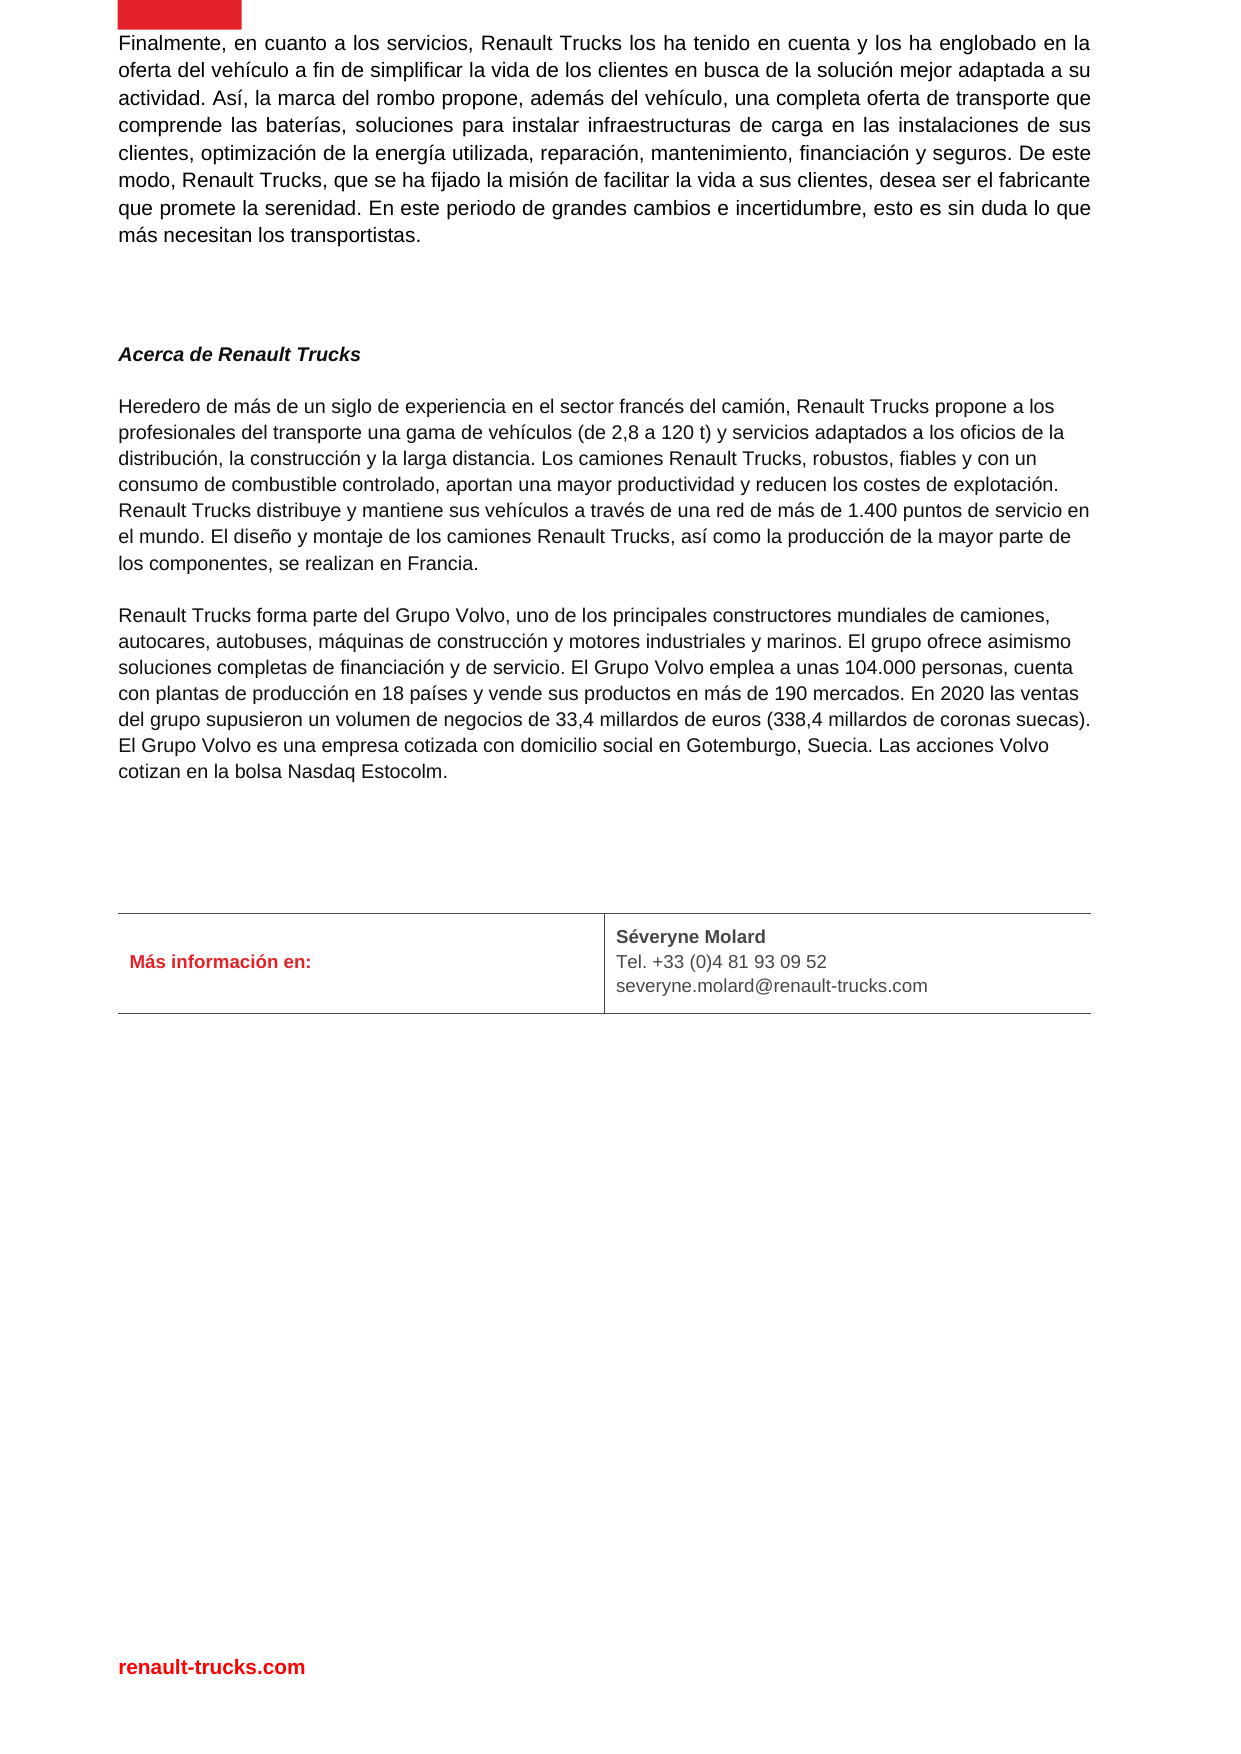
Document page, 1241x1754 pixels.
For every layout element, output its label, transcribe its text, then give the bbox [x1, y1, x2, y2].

table_header Más información en: [118, 914, 604, 1013]
text Heredero de más de un siglo de experiencia en el sector francés del camión, Renault Trucks propone a los profesionales del transporte una gama de vehículos (de 2,8 a 120 t) y servicios adaptados a los oficios de la distribución, la construcción y la larga distancia. Los camiones Renault Trucks, robustos, fiables y con un consumo de combustible controlado, aportan una mayor productividad y reducen los costes de explotación. Renault Trucks distribuye y mantiene sus vehículos a través de una red de más de 1.400 puntos de servicio en el mundo. El diseño y montaje de los camiones Renault Trucks, así como la producción de la mayor parte de los componentes, se realizan en Francia. [118, 395, 1093, 574]
text Finalmente, en cuanto a los servicios, Renault Trucks los ha tenido en cuenta y los ha englobado en la oferta del vehículo a fin de simplificar la vida de los clientes en busca de la solución mejor adaptada a su actividad. Así, la marca del rombo propone, además del vehículo, una completa oferta de transporte que comprende las baterías, soluciones para instalar infraestructuras de carga en las instalaciones de sus clientes, optimización de la energía utilizada, reparación, mantenimiento, financiación y seguros. De este modo, Renault Trucks, que se ha fijado la misión de facilitar la vida a sus clientes, desea ser el fabricante que promete la serenidad. En este periodo de grandes cambios e incertidumbre, esto es sin duda lo que más necesitan los transportistas. [118, 31, 1093, 247]
text Acerca de Renault Trucks [118, 343, 1093, 366]
text Renault Trucks forma parte del Grupo Volvo, uno de los principales constructores mundiales de camiones, autocares, autobuses, máquinas de construcción y motores industriales y marinos. El grupo ofrece asimismo soluciones completas de financiación y de servicio. El Grupo Volvo emplea a unas 104.000 personas, cuenta con plantas de producción en 18 países y vende sus productos en más de 190 mercados. En 2020 las ventas del grupo supusieron un volumen de negocios de 33,4 millardos de euros (338,4 millardos de coronas suecas). El Grupo Volvo es una empresa cotizada con domicilio social en Gotemburgo, Suecia. Las acciones Volvo cotizan en la bolsa Nasdaq Estocolm. [118, 603, 1093, 782]
table_header Séveryne Molard Tel. +33 (0)4 81 93 09 52 severyne.molard@renault-trucks.com [605, 914, 1091, 1013]
